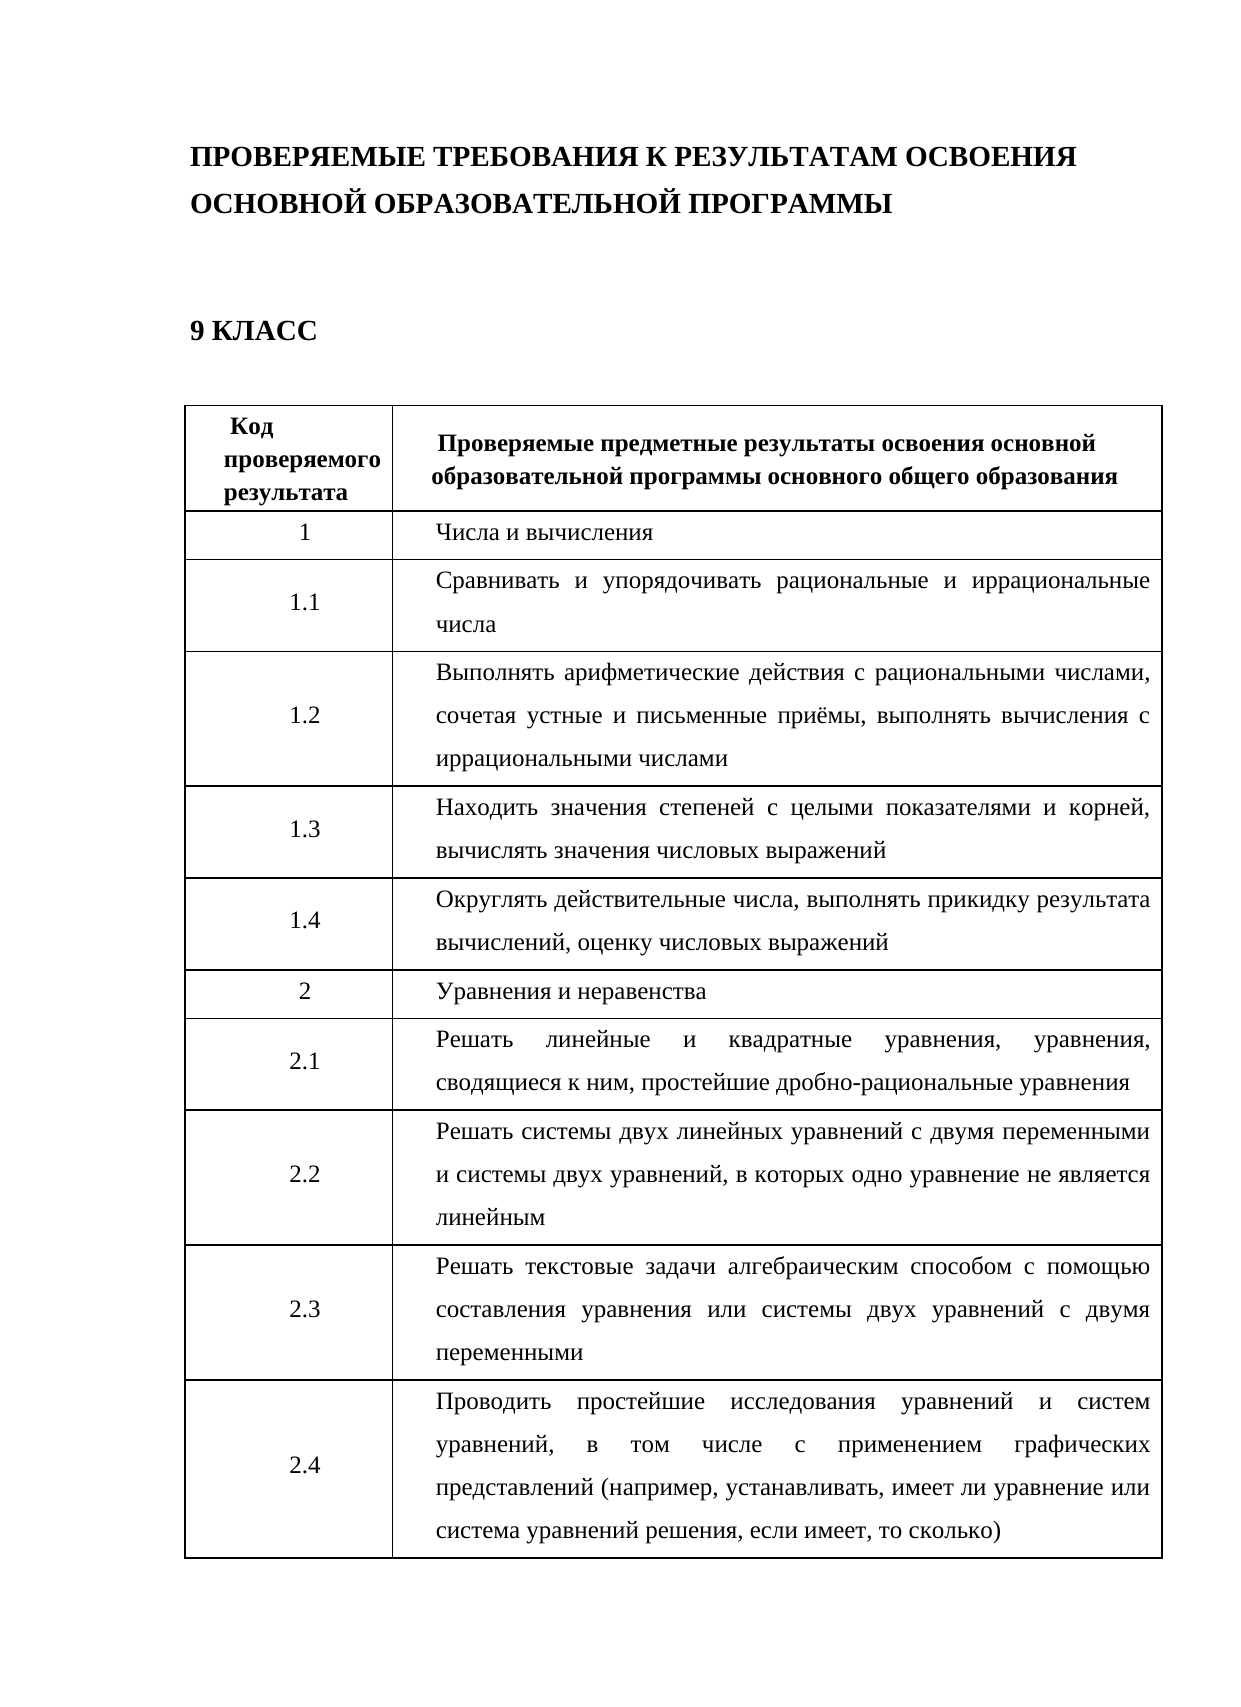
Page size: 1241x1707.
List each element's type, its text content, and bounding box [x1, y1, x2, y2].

table_cell 2.3 [186, 1246, 392, 1379]
table_cell Сравнивать и упорядочивать рациональные и иррациональные числа [393, 560, 1161, 651]
table_cell 2.2 [186, 1111, 392, 1244]
table_cell 1 [186, 512, 392, 559]
table_cell 1.3 [186, 787, 392, 877]
table_cell 2 [186, 971, 392, 1018]
table_cell 2.1 [186, 1019, 392, 1109]
table_cell 1.4 [186, 879, 392, 969]
table_cell Уравнения и неравенства [393, 971, 1161, 1018]
table_header Проверяемые предметные результаты освоения основной образовательной программы основного общего образования [393, 406, 1161, 510]
table_cell Находить значения степеней с целыми показателями и корней, вычислять значения числовых выражений [393, 787, 1161, 877]
table_cell 1.2 [186, 652, 392, 785]
text 9 КЛАСС [190, 313, 1152, 347]
table_cell Решать текстовые задачи алгебраическим способом с помощью составления уравнения или системы двух уравнений с двумя переменными [393, 1246, 1161, 1379]
table_cell 2.4 [186, 1381, 392, 1557]
table_cell 1.1 [186, 560, 392, 651]
table_cell Числа и вычисления [393, 512, 1161, 559]
text ПРОВЕРЯЕМЫЕ ТРЕБОВАНИЯ К РЕЗУЛЬТАТАМ ОСВОЕНИЯ ОСНОВНОЙ ОБРАЗОВАТЕЛЬНОЙ ПРОГРАММЫ [190, 139, 1152, 219]
table_header Код проверяемого результата [186, 406, 392, 510]
table_cell Округлять действительные числа, выполнять прикидку результата вычислений, оценку числовых выражений [393, 879, 1161, 969]
table_cell Решать системы двух линейных уравнений с двумя переменными и системы двух уравнений, в которых одно уравнение не является линейным [393, 1111, 1161, 1244]
table_cell Выполнять арифметические действия с рациональными числами, сочетая устные и письменные приёмы, выполнять вычисления с иррациональными числами [393, 652, 1161, 785]
table_cell Решать линейные и квадратные уравнения, уравнения, сводящиеся к ним, простейшие дробно-рациональные уравнения [393, 1019, 1161, 1109]
table_cell Проводить простейшие исследования уравнений и систем уравнений, в том числе с применением графических представлений (например, устанавливать, имеет ли уравнение или система уравнений решения, если имеет, то сколько) [393, 1381, 1161, 1557]
